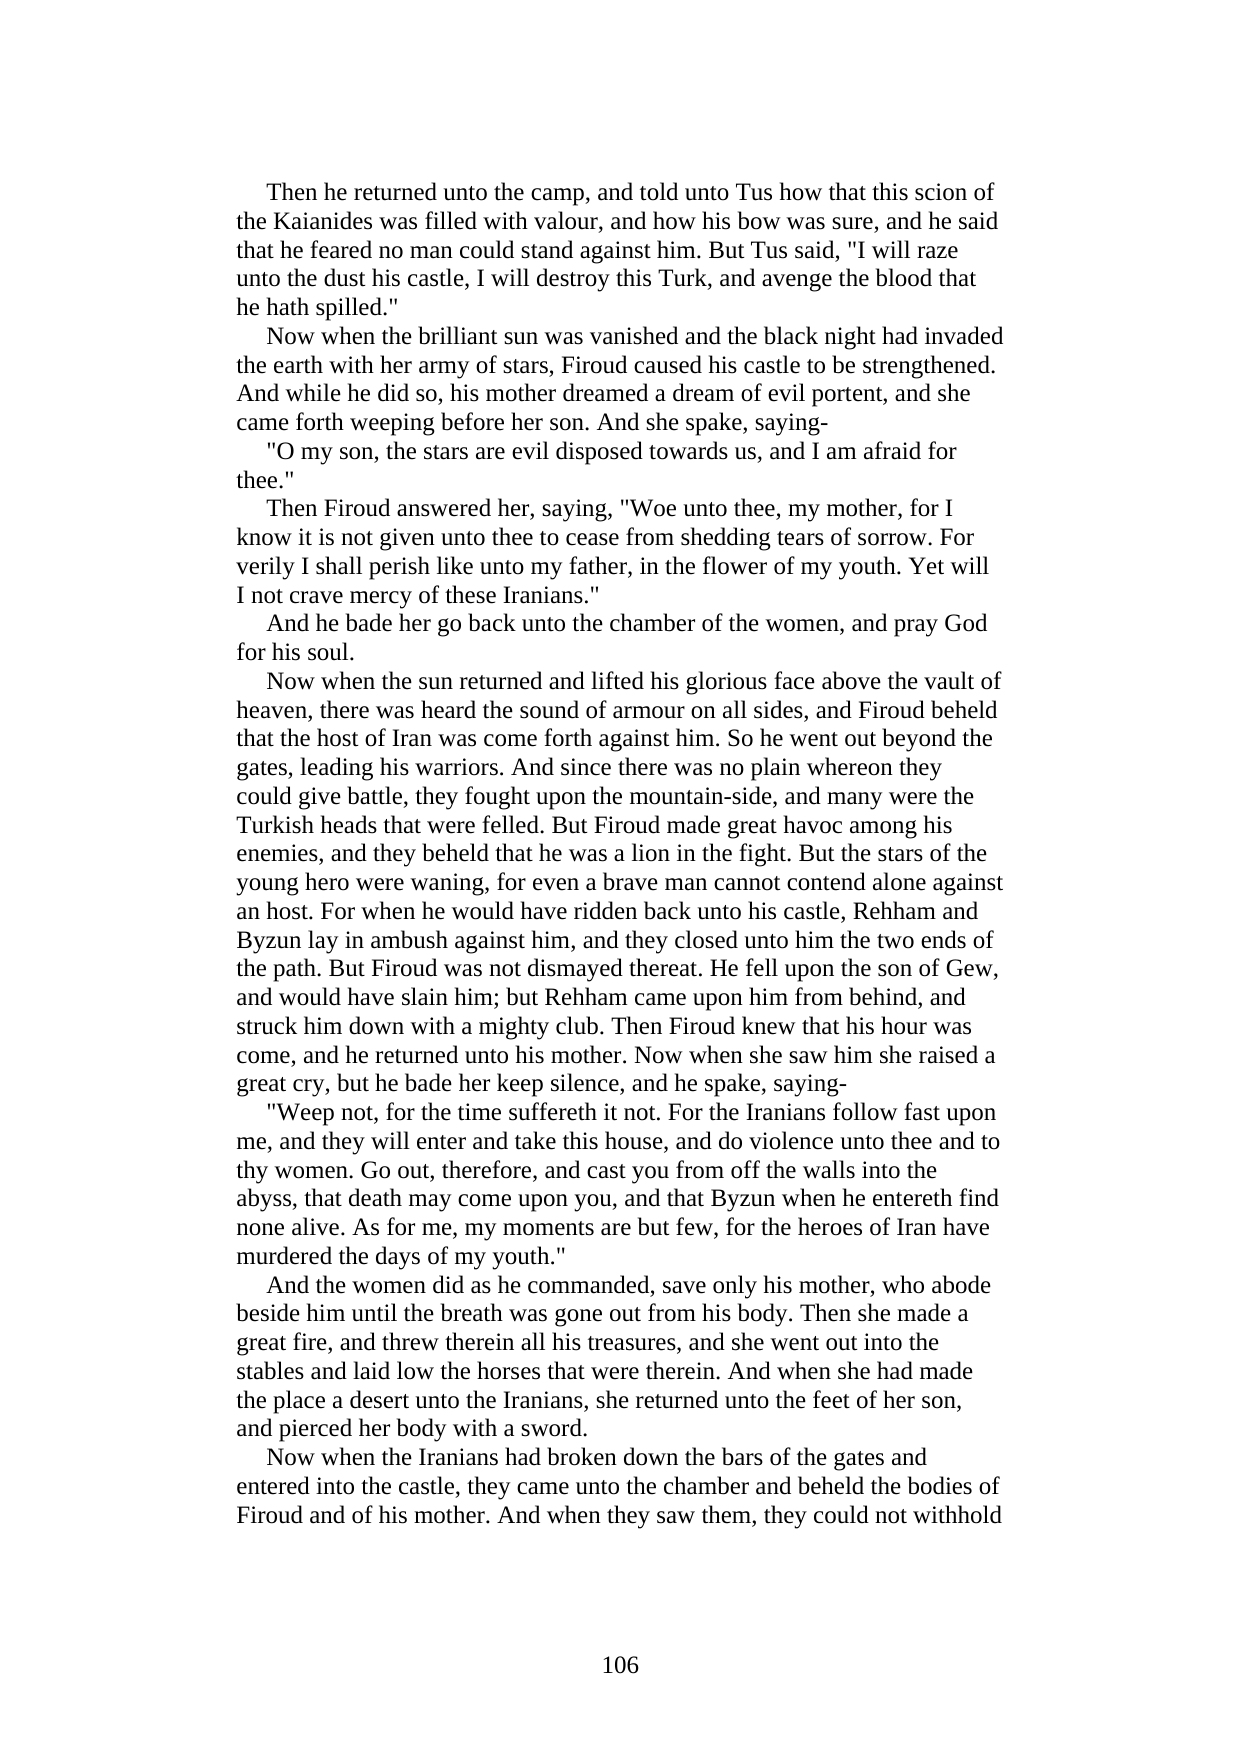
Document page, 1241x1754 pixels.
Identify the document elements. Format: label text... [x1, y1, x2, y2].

text "O my son, the stars are evil disposed towards us, and I am afraid for thee." [236, 436, 1004, 493]
text Now when the sun returned and lifted his glorious face above the vault of heaven, there was heard the sound of armour on all sides, and Firoud beheld that the host of Iran was come forth against him. So he went out beyond the gates, leading his warriors. And since there was no plain whereon they could give battle, they fought upon the mountain-side, and many were the Turkish heads that were felled. But Firoud made great havoc among his enemies, and they beheld that he was a lion in the fight. But the stars of the young hero were waning, for even a brave man cannot contend alone against an host. For when he would have ridden back unto his castle, Rehham and Byzun lay in ambush against him, and they closed unto him the two ends of the path. But Firoud was not dismayed thereat. He fell upon the son of Gew, and would have slain him; but Rehham came upon him from behind, and struck him down with a mighty club. Then Firoud knew that his hour was come, and he returned unto his mother. Now when she saw him she raised a great cry, but he bade her keep silence, and he spake, saying- [236, 666, 1004, 1097]
text Then Firoud answered her, saying, "Woe unto thee, my mother, for I know it is not given unto thee to cease from shedding tears of sorrow. For verily I shall perish like unto my father, in the flower of my youth. Yet will I not crave mercy of these Iranians." [236, 493, 1004, 608]
text Then he returned unto the camp, and told unto Tus how that this scion of the Kaianides was filled with valour, and how his bow was sure, and he said that he feared no man could stand against him. But Tus said, "I will raze unto the dust his castle, I will destroy this Turk, and avenge the blood that he hath spilled." [236, 177, 1004, 321]
text Now when the brilliant sun was vanished and the black night had invaded the earth with her army of stars, Firoud caused his castle to be strengthened. And while he did so, his mother dreamed a dream of evil portent, and she came forth weeping before her son. And she spake, saying- [236, 321, 1004, 436]
text And he bade her go back unto the chamber of the women, and pray God for his soul. [236, 608, 1004, 666]
text "Weep not, for the time suffereth it not. For the Iranians follow fast upon me, and they will enter and take this house, and do violence unto thee and to thy women. Go out, therefore, and cast you from off the walls into the abyss, that death may come upon you, and that Byzun when he entereth find none alive. As for me, my moments are but few, for the heroes of Iran have murdered the days of my youth." [236, 1097, 1004, 1270]
text And the women did as he commanded, save only his mother, who abode beside him until the breath was gone out from his body. Then she made a great fire, and threw therein all his treasures, and she went out into the stables and laid low the horses that were therein. And when she had made the place a desert unto the Iranians, she returned unto the feet of her son, and pierced her body with a sword. [236, 1270, 1004, 1442]
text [236, 1442, 1004, 1528]
